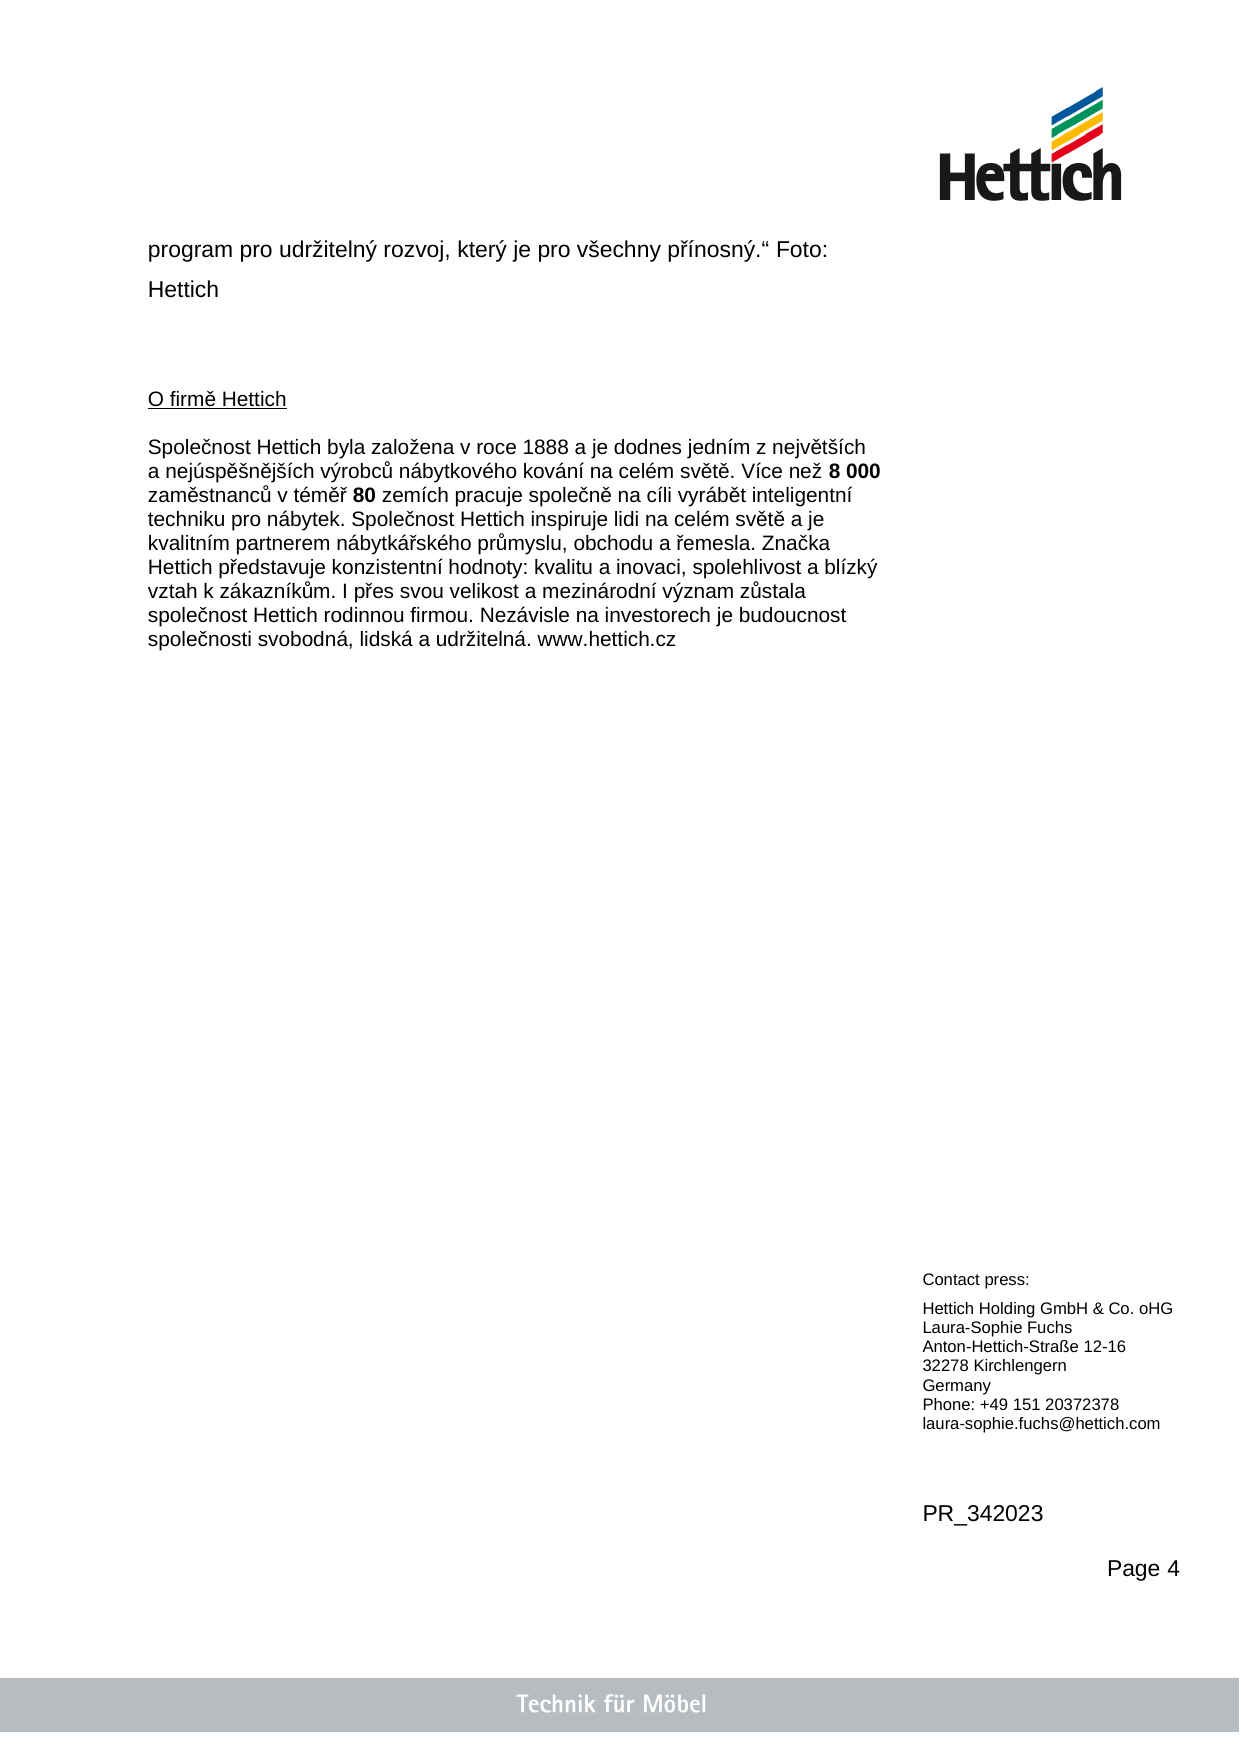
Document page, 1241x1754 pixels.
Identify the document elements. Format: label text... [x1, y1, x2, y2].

picture [0, 6, 1241, 263]
text O firmě Hettich [148, 387, 887, 411]
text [148, 236, 887, 302]
text Společnost Hettich byla založena v roce 1888 a je dodnes jedním z největších a nejúspěšnějších výrobců nábytkového kování na celém světě. Více než 8 000 zaměstnanců v téměř 80 zemích pracuje společně na cíli vyrábět inteligentní techniku pro nábytek. Společnost Hettich inspiruje lidi na celém světě a je kvalitním partnerem nábytkářského průmyslu, obchodu a řemesla. Značka Hettich představuje konzistentní hodnoty: kvalitu a inovaci, spolehlivost a blízký vztah k zákazníkům. I přes svou velikost a mezinárodní význam zůstala společnost Hettich rodinnou firmou. Nezávisle na investorech je budoucnost společnosti svobodná, lidská a udržitelná. www.hettich.cz [148, 435, 887, 651]
picture [0, 1615, 1239, 1732]
